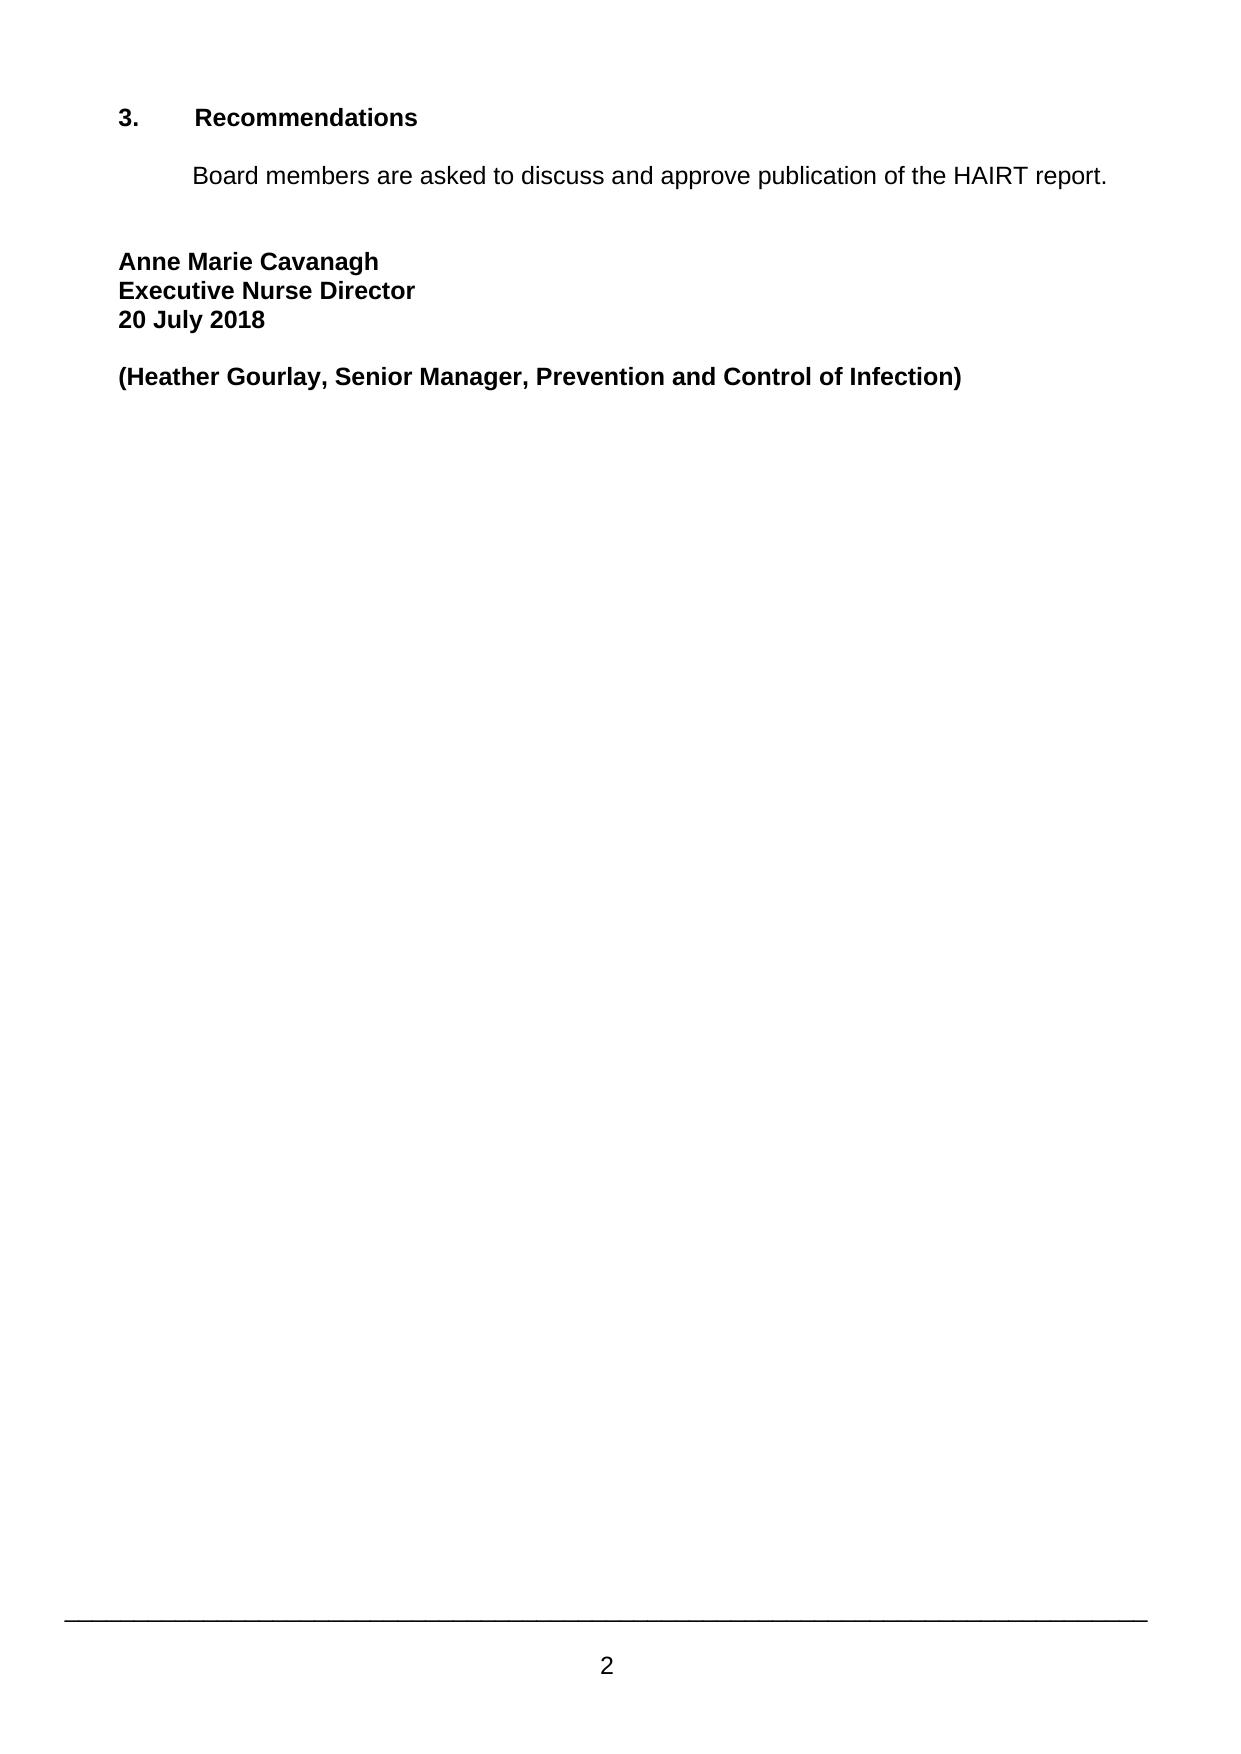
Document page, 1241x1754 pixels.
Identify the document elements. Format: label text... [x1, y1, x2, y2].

text Executive Nurse Director [118, 276, 1133, 305]
text 20 July 2018 [118, 305, 1152, 333]
text (Heather Gourlay, Senior Manager, Prevention and Control of Infection) [118, 362, 1152, 391]
text Anne Marie Cavanagh [118, 247, 1152, 276]
text Board members are asked to discuss and approve publication of the HAIRT report. [192, 161, 1133, 190]
text 3. Recommendations [118, 103, 1152, 132]
